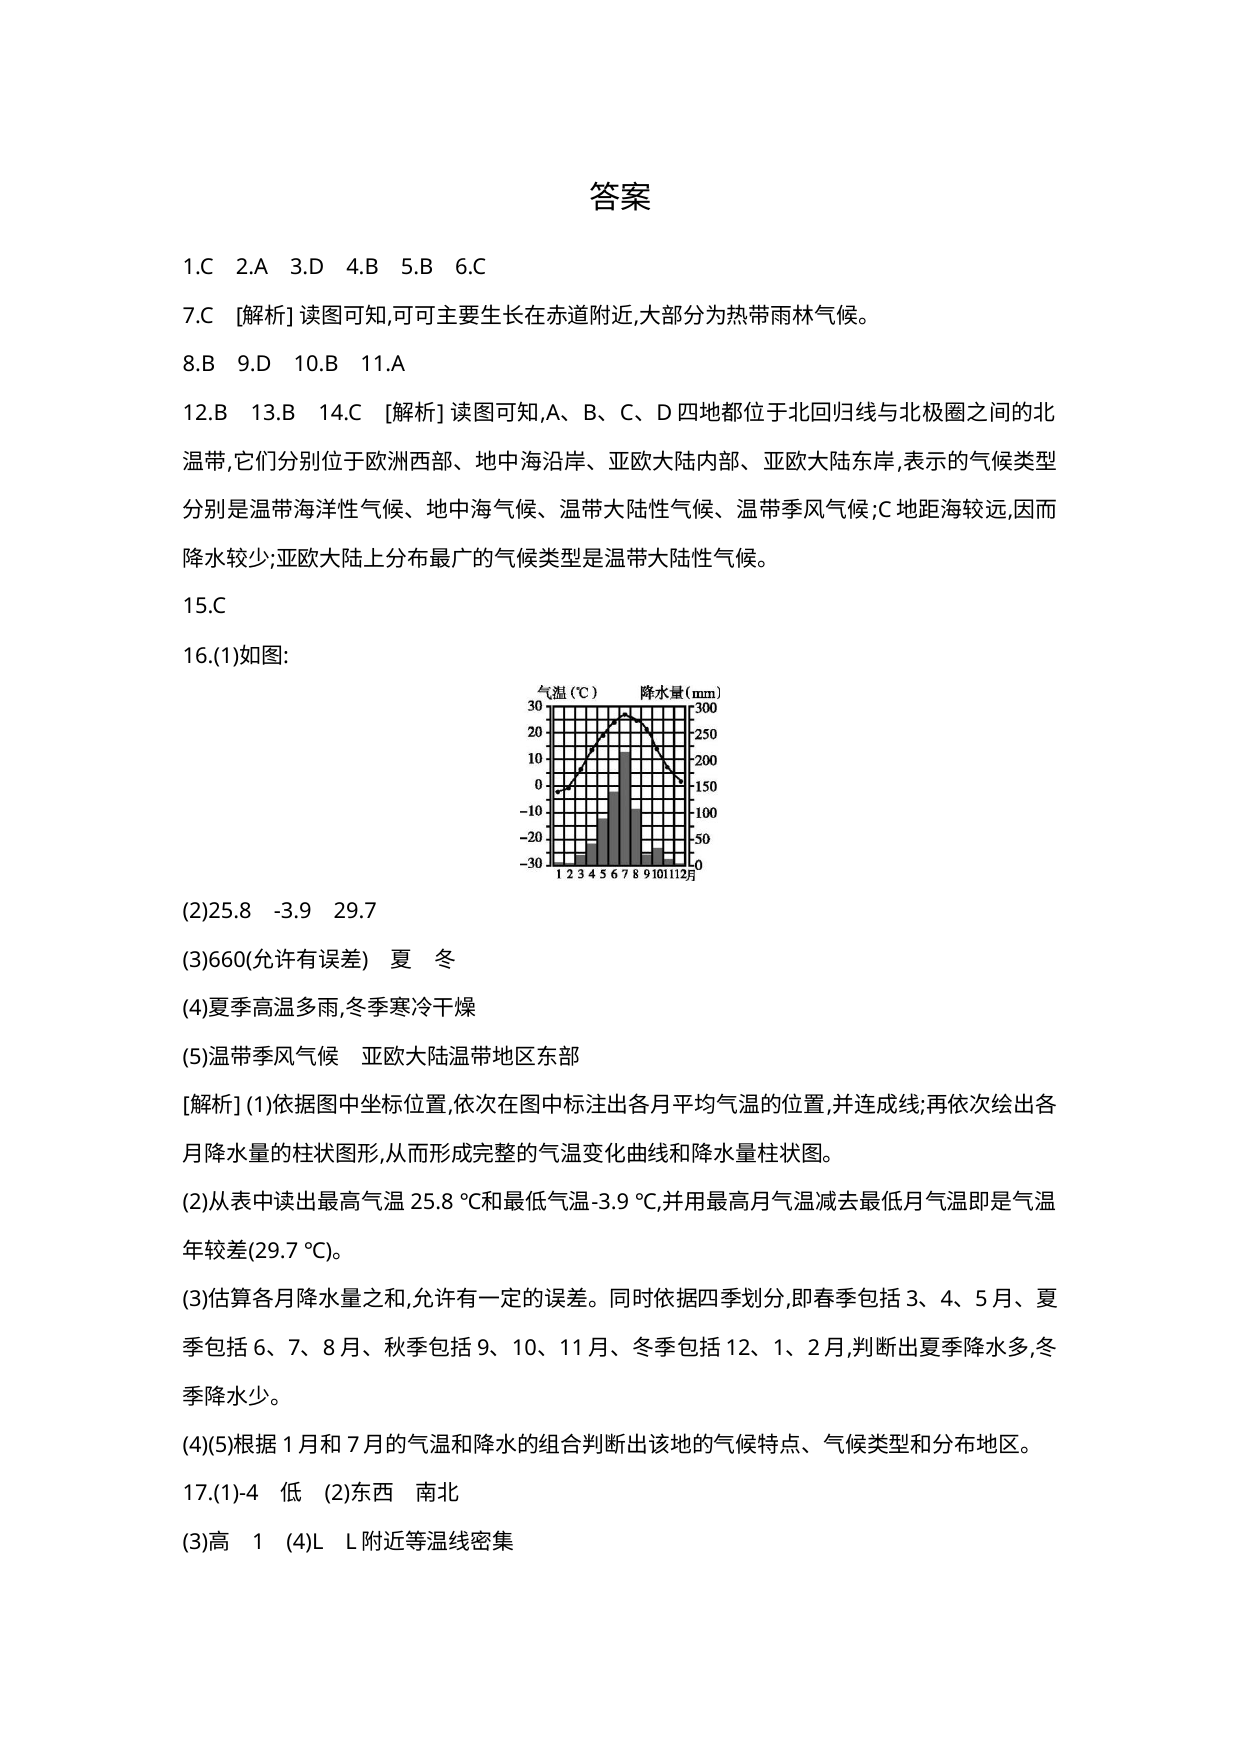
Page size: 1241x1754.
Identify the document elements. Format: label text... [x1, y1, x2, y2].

text (3)估算各月降水量之和,允许有一定的误差。同时依据四季划分,即春季包括3、4、5月、夏季包括6、7、8月、秋季包括9、10、11月、冬季包括12、1、2月,判断出夏季降水多,冬季降水少。 [182, 1281, 1058, 1411]
text [解析] (1)依据图中坐标位置,依次在图中标注出各月平均气温的位置,并连成线;再依次绘出各月降水量的柱状图形,从而形成完整的气温变化曲线和降水量柱状图。 [182, 1087, 1058, 1168]
text (2)从表中读出最高气温25.8 ℃和最低气温-3.9 ℃,并用最高月气温减去最低月气温即是气温年较差(29.7 ℃)。 [182, 1184, 1058, 1265]
text 15.C [182, 589, 1058, 622]
text (4)(5)根据1月和7月的气温和降水的组合判断出该地的气候特点、气候类型和分布地区。 [182, 1427, 1058, 1459]
picture [520, 685, 720, 881]
text (4)夏季高温多雨,冬季寒冷干燥 [182, 990, 1058, 1023]
text (5)温带季风气候 亚欧大陆温带地区东部 [182, 1038, 1058, 1071]
text (3)660(允许有误差) 夏 冬 [182, 942, 1058, 974]
text 答案 [182, 162, 1058, 227]
text 17.(1)-4 低 (2)东西 南北 [182, 1475, 1058, 1508]
text 16.(1)如图: [182, 637, 1058, 670]
text (3)高 1 (4)L L附近等温线密集 [182, 1523, 1058, 1556]
text 8.B 9.D 10.B 11.A [182, 346, 1058, 379]
text 12.B 13.B 14.C [解析] 读图可知,A、B、C、D四地都位于北回归线与北极圈之间的北温带,它们分别位于欧洲西部、地中海沿岸、亚欧大陆内部、亚欧大陆东岸,表示的气候类型分别是温带海洋性气候、地中海气候、温带大陆性气候、温带季风气候;C地距海较远,因而降水较少;亚欧大陆上分布最广的气候类型是温带大陆性气候。 [182, 394, 1058, 573]
text (2)25.8 -3.9 29.7 [182, 893, 1058, 926]
text 7.C [解析] 读图可知,可可主要生长在赤道附近,大部分为热带雨林气候。 [182, 298, 1058, 330]
text 1.C 2.A 3.D 4.B 5.B 6.C [182, 249, 1058, 282]
